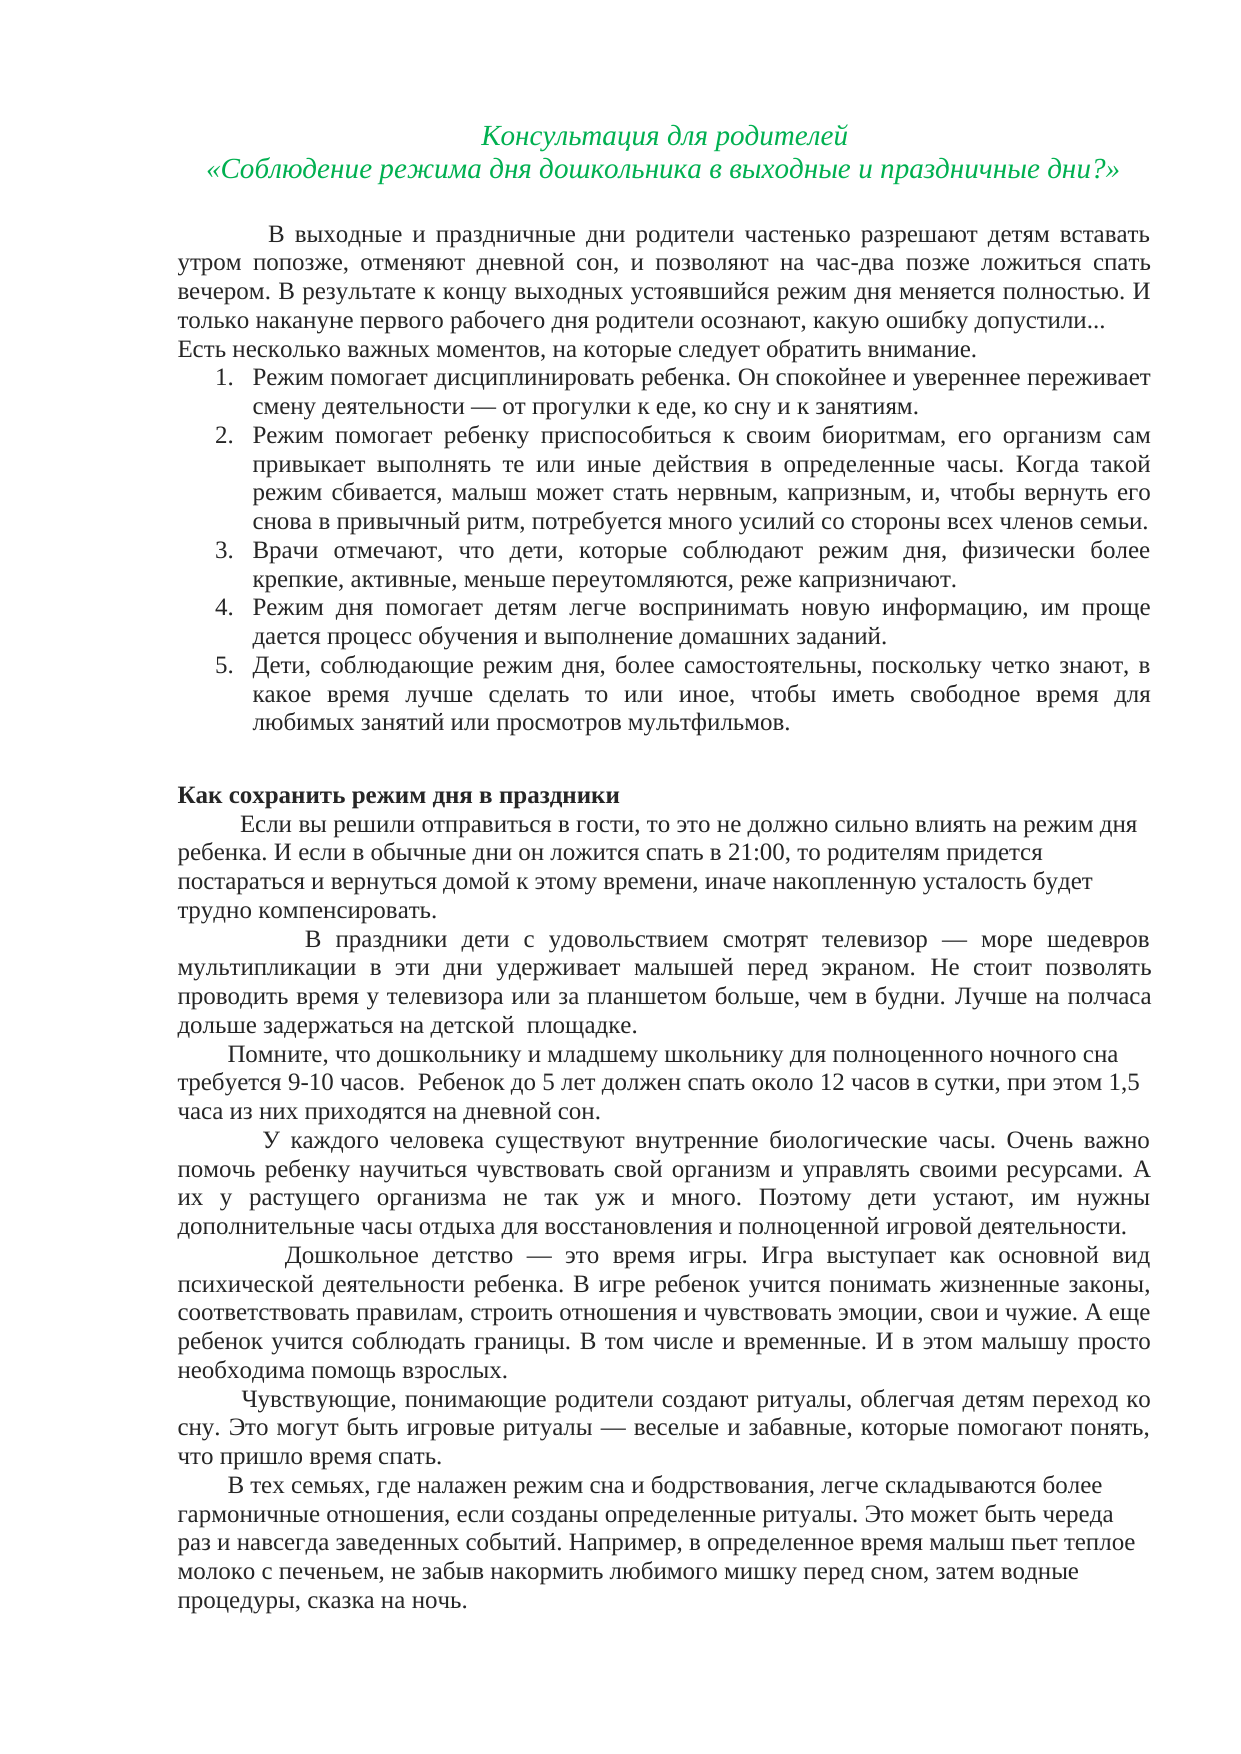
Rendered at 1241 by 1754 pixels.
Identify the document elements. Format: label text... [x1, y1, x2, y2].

text Есть несколько важных моментов, на которые следует обратить внимание. [177, 334, 1152, 362]
text В праздники дети с удовольствием смотрят телевизор — море шедевров мультипликации в эти дни удерживает малышей перед экраном. Не стоит позволять проводить время у телевизора или за планшетом больше, чем в будни. Лучше на полчаса дольше задержаться на детской площадке. [177, 924, 1152, 1039]
list Врачи отмечают, что дети, которые соблюдают режим дня, физически более крепкие, активные, меньше переутомляются, реже капризничают. [215, 535, 1152, 592]
text В тех семьях, где налажен режим сна и бодрствования, легче складываются более гармоничные отношения, если созданы определенные ритуалы. Это может быть череда раз и навсегда заведенных событий. Например, в определенное время малыш пьет теплое молоко с печеньем, не забыв накормить любимого мишку перед сном, затем водные процедуры, сказка на ночь. [177, 1470, 1152, 1614]
text Дошкольное детство — это время игры. Игра выступает как основной вид психической деятельности ребенка. В игре ребенок учится понимать жизненные законы, соответствовать правилам, строить отношения и чувствовать эмоции, свои и чужие. А еще ребенок учится соблюдать границы. В том числе и временные. И в этом малышу просто необходима помощь взрослых. [177, 1240, 1152, 1384]
text Помните, что дошкольнику и младшему школьнику для полноценного ночного сна требуется 9-10 часов. Ребенок до 5 лет должен спать около 12 часов в сутки, при этом 1,5 часа из них приходятся на дневной сон. [177, 1039, 1152, 1125]
text «Соблюдение режима дня дошкольника в выходные и праздничные дни?» [177, 152, 1152, 185]
text Если вы решили отправиться в гости, то это не должно сильно влиять на режим дня ребенка. И если в обычные дни он ложится спать в 21:00, то родителям придется постараться и вернуться домой к этому времени, иначе накопленную усталость будет трудно компенсировать. [177, 809, 1152, 924]
list Режим дня помогает детям легче воспринимать новую информацию, им проще дается процесс обучения и выполнение домашних заданий. [215, 592, 1152, 650]
text В выходные и праздничные дни родители частенько разрешают детям вставать утром попозже, отменяют дневной сон, и позволяют на час-два позже ложиться спать вечером. В результате к концу выходных устоявшийся режим дня меняется полностью. И только накануне первого рабочего дня родители осознают, какую ошибку допустили... [177, 219, 1152, 334]
list Режим помогает ребенку приспособиться к своим биоритмам, его организм сам привыкает выполнять те или иные действия в определенные часы. Когда такой режим сбивается, малыш может стать нервным, капризным, и, чтобы вернуть его снова в привычный ритм, потребуется много усилий со стороны всех членов семьи. [215, 420, 1152, 535]
list Режим помогает дисциплинировать ребенка. Он спокойнее и увереннее переживает смену деятельности — от прогулки к еде, ко сну и к занятиям. [215, 362, 1152, 420]
text Чувствующие, понимающие родители создают ритуалы, облегчая детям переход ко сну. Это могут быть игровые ритуалы — веселые и забавные, которые помогают понять, что пришло время спать. [177, 1384, 1152, 1470]
text У каждого человека существуют внутренние биологические часы. Очень важно помочь ребенку научиться чувствовать свой организм и управлять своими ресурсами. А их у растущего организма не так уж и много. Поэтому дети устают, им нужны дополнительные часы отдыха для восстановления и полноценной игровой деятельности. [177, 1125, 1152, 1240]
list Дети, соблюдающие режим дня, более самостоятельны, поскольку четко знают, в какое время лучше сделать то или иное, чтобы иметь свободное время для любимых занятий или просмотров мультфильмов. [215, 650, 1152, 736]
text Консультация для родителей [177, 118, 1152, 152]
text Как сохранить режим дня в праздники [177, 765, 1152, 809]
